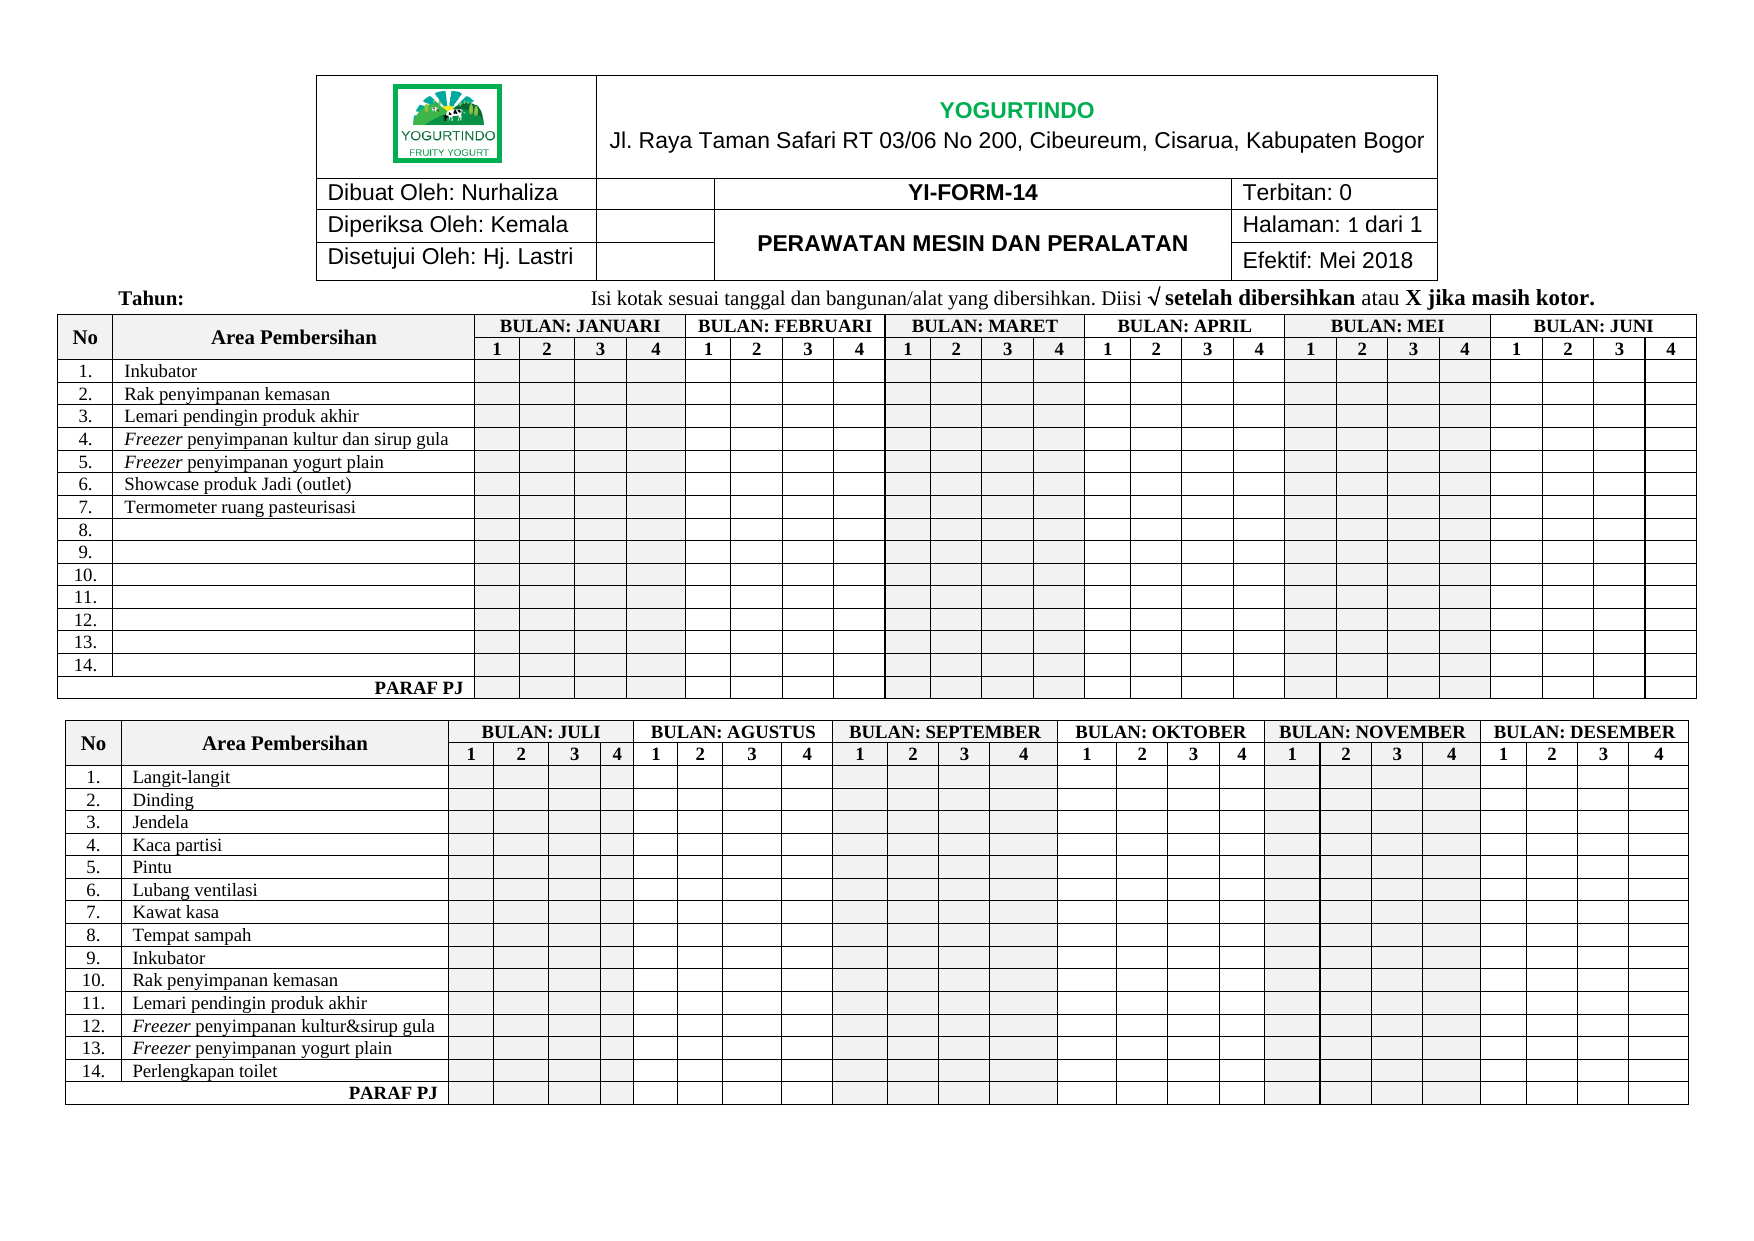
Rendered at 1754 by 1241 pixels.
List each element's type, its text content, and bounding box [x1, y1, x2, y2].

table_cell Showcase produk Jadi (outlet) [113, 473, 474, 495]
table_cell [686, 609, 730, 630]
table_cell [575, 383, 626, 404]
table_cell [634, 1015, 677, 1036]
table_cell [1131, 451, 1181, 472]
table_cell [520, 473, 574, 495]
table_cell [1337, 473, 1387, 495]
table_cell [1372, 924, 1422, 946]
table_cell [475, 383, 519, 404]
table_cell 1 [833, 743, 887, 765]
table_cell [731, 451, 782, 472]
table_cell [449, 1060, 493, 1081]
table_cell 1 [634, 743, 677, 765]
table_cell [886, 428, 930, 449]
table_cell 1 [1481, 743, 1526, 765]
table_cell [113, 631, 474, 653]
table_cell [939, 879, 989, 900]
table_header BULAN: FEBRUARI [686, 315, 884, 337]
table_cell [678, 879, 722, 900]
table_header BULAN: OKTOBER [1058, 721, 1264, 742]
table_cell [1321, 969, 1371, 991]
table_cell [1321, 992, 1371, 1013]
table_cell [1131, 586, 1181, 608]
table_cell [1265, 856, 1319, 878]
table_cell [982, 360, 1033, 382]
table_cell [475, 631, 519, 653]
table_cell [1131, 677, 1181, 698]
table_cell [1131, 428, 1181, 449]
text Tahun: Isi kotak sesuai tanggal dan bangunan/alat yang dibersihkan. Diisi setelah dibersihkan atau X jika masih kotor. [118, 284, 1636, 310]
table_cell [678, 992, 722, 1013]
table_cell [1594, 360, 1644, 382]
table_cell [939, 1060, 989, 1081]
table_cell [549, 856, 600, 878]
table_cell [1337, 383, 1387, 404]
table_cell [1058, 766, 1116, 787]
table_cell [1578, 1015, 1628, 1036]
table_cell [783, 609, 833, 630]
table_cell [1034, 609, 1084, 630]
table_cell [990, 856, 1057, 878]
table_cell 2. [66, 789, 121, 810]
table_cell [1058, 924, 1116, 946]
table_cell [1321, 834, 1371, 855]
table_cell [678, 1037, 722, 1059]
table_cell [888, 811, 938, 833]
table_cell [888, 1060, 938, 1081]
table_header BULAN: DESEMBER [1481, 721, 1688, 742]
table_cell [982, 564, 1033, 585]
table_cell [834, 405, 884, 427]
table_cell [1168, 789, 1219, 810]
table_cell [494, 766, 548, 787]
table_cell [1372, 811, 1422, 833]
table_cell [783, 360, 833, 382]
table_cell [1527, 1082, 1577, 1104]
table_cell [1085, 428, 1130, 449]
table_cell [1337, 631, 1387, 653]
table_cell [723, 924, 781, 946]
table_cell [990, 1037, 1057, 1059]
table_cell [1234, 473, 1284, 495]
table_cell [575, 428, 626, 449]
table_cell [1423, 789, 1480, 810]
table_cell [731, 609, 782, 630]
table_cell [1578, 811, 1628, 833]
table_header BULAN: JANUARI [475, 315, 685, 337]
table_cell [1034, 541, 1084, 563]
table_cell [1131, 473, 1181, 495]
table_cell Rak penyimpanan kemasan [122, 969, 448, 991]
table_cell [1440, 360, 1490, 382]
table_cell [1646, 609, 1696, 630]
table_cell 1. [58, 360, 112, 382]
table_cell [1034, 405, 1084, 427]
table_cell 3 [723, 743, 781, 765]
table_cell [1337, 541, 1387, 563]
table_cell [449, 856, 493, 878]
table_header BULAN: JUNI [1491, 315, 1696, 337]
table_header BULAN: NOVEMBER [1265, 721, 1480, 742]
table_cell [1578, 947, 1628, 968]
table_cell [1372, 901, 1422, 923]
table_cell [723, 789, 781, 810]
table_cell Jendela [122, 811, 448, 833]
table_cell [1285, 654, 1336, 676]
table_cell [686, 586, 730, 608]
table_cell [575, 609, 626, 630]
table_cell [1182, 360, 1233, 382]
table_cell 4 [1220, 743, 1264, 765]
table_cell [1527, 1015, 1577, 1036]
table_cell Pintu [122, 856, 448, 878]
table_cell [1481, 947, 1526, 968]
table_cell Tempat sampah [122, 924, 448, 946]
table_cell 1 [1265, 743, 1319, 765]
table_cell [549, 811, 600, 833]
table_cell [601, 1037, 633, 1059]
table_cell [1058, 1082, 1116, 1104]
table_cell [601, 1082, 633, 1104]
table_cell [1481, 1015, 1526, 1036]
table_cell 1. [66, 766, 121, 787]
table_cell [1594, 519, 1644, 540]
table_cell [520, 451, 574, 472]
table_cell [627, 405, 685, 427]
table_cell [888, 834, 938, 855]
table_cell [549, 789, 600, 810]
table_cell [549, 947, 600, 968]
table_cell [1543, 360, 1593, 382]
table_cell [723, 856, 781, 878]
table_cell [634, 924, 677, 946]
table_cell [990, 924, 1057, 946]
table_cell [634, 789, 677, 810]
table_cell [1220, 1060, 1264, 1081]
table_cell 4 [1234, 338, 1284, 359]
table_cell [1527, 1060, 1577, 1081]
table_cell 3 [1594, 338, 1644, 359]
table_cell [549, 992, 600, 1013]
table_cell [888, 947, 938, 968]
table_cell [1131, 360, 1181, 382]
table_cell [686, 383, 730, 404]
table_cell [888, 766, 938, 787]
table_cell [834, 519, 884, 540]
table_cell [1491, 473, 1542, 495]
table_cell [1337, 496, 1387, 517]
table_cell [475, 564, 519, 585]
table_cell [1265, 1037, 1319, 1059]
table_cell [939, 901, 989, 923]
table_cell [1543, 541, 1593, 563]
table_cell [1085, 586, 1130, 608]
table_cell [1034, 496, 1084, 517]
table_cell [1182, 473, 1233, 495]
table_cell [783, 631, 833, 653]
table_cell [1491, 519, 1542, 540]
table_cell [1265, 766, 1319, 787]
table_cell [834, 564, 884, 585]
table_cell [1234, 428, 1284, 449]
table_cell [1543, 609, 1593, 630]
table_cell [1117, 879, 1167, 900]
table_cell [1337, 519, 1387, 540]
table_cell [1085, 473, 1130, 495]
table_cell 2 [1131, 338, 1181, 359]
table_cell [1372, 856, 1422, 878]
table_cell [1234, 383, 1284, 404]
table_cell [1220, 1015, 1264, 1036]
table_cell [782, 924, 832, 946]
table_cell [1372, 947, 1422, 968]
table_cell [1182, 586, 1233, 608]
table_cell [1117, 992, 1167, 1013]
table_cell [731, 677, 782, 698]
table_cell [449, 834, 493, 855]
table_cell [634, 1060, 677, 1081]
table_cell [1527, 1037, 1577, 1059]
table_cell [888, 1015, 938, 1036]
table_cell [1034, 451, 1084, 472]
table_cell Freezer penyimpanan yogurt plain [113, 451, 474, 472]
table_cell [833, 1037, 887, 1059]
table_cell [520, 383, 574, 404]
table_cell [678, 856, 722, 878]
table_cell [627, 496, 685, 517]
table_cell 1 [1058, 743, 1116, 765]
table_cell [1337, 654, 1387, 676]
table_cell [1491, 383, 1542, 404]
table_cell [723, 1060, 781, 1081]
table_cell [888, 856, 938, 878]
table_cell [990, 879, 1057, 900]
table_cell [1543, 473, 1593, 495]
table_cell 14. [66, 1060, 121, 1081]
table_cell [575, 586, 626, 608]
table_cell [1440, 631, 1490, 653]
table_cell [833, 766, 887, 787]
table_cell [1372, 1037, 1422, 1059]
table_cell [1285, 677, 1336, 698]
table_cell [1034, 519, 1084, 540]
table_cell [475, 609, 519, 630]
table_cell [449, 992, 493, 1013]
table_cell [1337, 677, 1387, 698]
table_cell 1 [886, 338, 930, 359]
table_cell [1388, 541, 1439, 563]
table_cell [601, 1060, 633, 1081]
table_cell [1285, 609, 1336, 630]
table_cell [475, 654, 519, 676]
table_cell [601, 834, 633, 855]
table_cell [1594, 586, 1644, 608]
table_cell [1527, 992, 1577, 1013]
table_cell [1131, 519, 1181, 540]
table_cell [686, 631, 730, 653]
table_cell [1220, 811, 1264, 833]
table_cell 3. [58, 405, 112, 427]
table_cell [1646, 405, 1696, 427]
table_cell [1372, 834, 1422, 855]
table_cell [1646, 473, 1696, 495]
table_cell [1646, 586, 1696, 608]
table_cell [1265, 1015, 1319, 1036]
table_cell 4 [1629, 743, 1688, 765]
table_cell 2. [58, 383, 112, 404]
table_cell [1117, 789, 1167, 810]
table_cell [449, 789, 493, 810]
table_cell [1481, 879, 1526, 900]
table_cell [1034, 473, 1084, 495]
table_cell [1131, 654, 1181, 676]
table_cell [939, 1037, 989, 1059]
table_cell Kawat kasa [122, 901, 448, 923]
table_cell [1337, 428, 1387, 449]
table_cell [1629, 879, 1688, 900]
table_cell [1117, 834, 1167, 855]
table_cell [990, 901, 1057, 923]
table_cell [475, 405, 519, 427]
table_cell [834, 654, 884, 676]
table_cell [939, 992, 989, 1013]
table_cell [1321, 879, 1371, 900]
table_cell 3 [1372, 743, 1422, 765]
table_cell 1 [1285, 338, 1336, 359]
table_cell [982, 677, 1033, 698]
table_cell [990, 811, 1057, 833]
table_cell [783, 383, 833, 404]
table_cell [931, 496, 981, 517]
table_cell [1321, 856, 1371, 878]
table_cell [1481, 811, 1526, 833]
table_cell [686, 541, 730, 563]
table_cell [627, 631, 685, 653]
table_cell [1594, 609, 1644, 630]
table_cell [1423, 879, 1480, 900]
table_cell [1440, 405, 1490, 427]
table_cell [1220, 992, 1264, 1013]
table_cell [886, 654, 930, 676]
table_cell [1646, 451, 1696, 472]
table_cell [1182, 541, 1233, 563]
table_cell [1491, 428, 1542, 449]
table_cell [1481, 834, 1526, 855]
table_cell [627, 360, 685, 382]
table_cell [1372, 766, 1422, 787]
table_cell 3 [783, 338, 833, 359]
table_cell [1423, 1082, 1480, 1104]
table_cell [1234, 564, 1284, 585]
table_cell [731, 383, 782, 404]
table_cell [1131, 564, 1181, 585]
table_cell [731, 473, 782, 495]
table_cell [494, 969, 548, 991]
table_cell [1131, 631, 1181, 653]
table_cell [494, 1037, 548, 1059]
table_cell [1265, 901, 1319, 923]
table_cell [494, 879, 548, 900]
table_cell [1594, 451, 1644, 472]
table_cell [1388, 654, 1439, 676]
table_cell 2 [1527, 743, 1577, 765]
table_cell [833, 856, 887, 878]
table_cell [1527, 811, 1577, 833]
table_cell [494, 901, 548, 923]
table_cell [1578, 1082, 1628, 1104]
table_cell [449, 879, 493, 900]
table_cell [886, 473, 930, 495]
table_cell [888, 1082, 938, 1104]
table_cell [1629, 789, 1688, 810]
table_cell [1372, 1015, 1422, 1036]
table_cell 4 [1423, 743, 1480, 765]
table_cell [549, 1060, 600, 1081]
table_cell [1117, 766, 1167, 787]
table_cell [678, 1082, 722, 1104]
table_cell [1168, 1060, 1219, 1081]
table_cell [834, 451, 884, 472]
table_cell 4 [782, 743, 832, 765]
table_cell [731, 586, 782, 608]
table_cell [782, 1015, 832, 1036]
table_cell [982, 451, 1033, 472]
table_cell [990, 969, 1057, 991]
table_cell [1629, 856, 1688, 878]
table_cell [627, 677, 685, 698]
table_cell [686, 405, 730, 427]
table_cell Dinding [122, 789, 448, 810]
table_cell [1372, 1060, 1422, 1081]
table_cell [1321, 766, 1371, 787]
table_cell [731, 541, 782, 563]
table_cell [1234, 586, 1284, 608]
table_cell [1481, 924, 1526, 946]
table_cell [520, 677, 574, 698]
table_cell [1058, 1060, 1116, 1081]
table_cell 4. [58, 428, 112, 449]
table_cell [1629, 1082, 1688, 1104]
table_cell 14. [58, 654, 112, 676]
table_cell [1220, 1082, 1264, 1104]
table_cell [549, 924, 600, 946]
table_cell [1481, 901, 1526, 923]
table_cell [939, 811, 989, 833]
table_cell [1058, 992, 1116, 1013]
table_cell [939, 924, 989, 946]
table_cell 2 [888, 743, 938, 765]
table_cell [549, 901, 600, 923]
table_cell [1220, 879, 1264, 900]
table_cell [1481, 856, 1526, 878]
table_cell [990, 1082, 1057, 1104]
table_cell [1491, 586, 1542, 608]
table_cell [1481, 1037, 1526, 1059]
table_cell [939, 766, 989, 787]
table_cell [1372, 1082, 1422, 1104]
table_cell [1265, 969, 1319, 991]
table_cell [1543, 654, 1593, 676]
table_cell [1527, 834, 1577, 855]
table_cell 1 [1085, 338, 1130, 359]
table_cell [686, 451, 730, 472]
table_cell [1388, 473, 1439, 495]
table_cell [634, 879, 677, 900]
table_cell [982, 496, 1033, 517]
table_cell [520, 609, 574, 630]
table_cell 2 [520, 338, 574, 359]
table_cell [1168, 811, 1219, 833]
table_cell [731, 654, 782, 676]
table_cell [939, 789, 989, 810]
table_cell [723, 766, 781, 787]
table_cell 10. [58, 564, 112, 585]
table_cell [990, 766, 1057, 787]
table_cell [982, 609, 1033, 630]
table_cell [931, 654, 981, 676]
table_cell [783, 541, 833, 563]
table_cell [601, 789, 633, 810]
table_header BULAN: SEPTEMBER [833, 721, 1057, 742]
table_cell 2 [731, 338, 782, 359]
table_cell [1168, 901, 1219, 923]
table_cell [627, 428, 685, 449]
table_cell 4 [1646, 338, 1696, 359]
table_cell [723, 879, 781, 900]
table_cell [1388, 677, 1439, 698]
table_cell [886, 519, 930, 540]
table_cell [520, 654, 574, 676]
table_cell [627, 586, 685, 608]
table_cell [931, 383, 981, 404]
table_cell [1085, 564, 1130, 585]
table_cell [1646, 519, 1696, 540]
table_cell [1085, 451, 1130, 472]
table_cell [886, 631, 930, 653]
table_cell [982, 586, 1033, 608]
table_cell [1594, 564, 1644, 585]
table_cell [833, 992, 887, 1013]
table_cell 4 [834, 338, 884, 359]
table_cell [1388, 383, 1439, 404]
table_cell [549, 1037, 600, 1059]
table_cell [1372, 789, 1422, 810]
table_cell [931, 360, 981, 382]
table_cell [1337, 564, 1387, 585]
table_cell [1285, 405, 1336, 427]
table_cell [834, 631, 884, 653]
table_cell [1440, 609, 1490, 630]
table_cell [833, 834, 887, 855]
table_cell 2 [494, 743, 548, 765]
table_cell [1058, 947, 1116, 968]
table_cell [1578, 969, 1628, 991]
table_cell [982, 654, 1033, 676]
table_cell [1337, 360, 1387, 382]
table_cell [678, 789, 722, 810]
table_cell [575, 473, 626, 495]
table_cell [1337, 609, 1387, 630]
table_cell [1440, 496, 1490, 517]
table_cell [1321, 924, 1371, 946]
table_cell [886, 677, 930, 698]
table_cell [1117, 1060, 1167, 1081]
table_cell [1131, 609, 1181, 630]
table_cell [833, 924, 887, 946]
table_cell [1527, 901, 1577, 923]
table_cell [449, 969, 493, 991]
table_cell [494, 1015, 548, 1036]
table_cell [931, 473, 981, 495]
table_cell [1182, 496, 1233, 517]
table_cell [1168, 879, 1219, 900]
table_cell [1527, 766, 1577, 787]
table_cell [1321, 789, 1371, 810]
table_cell [939, 969, 989, 991]
table_cell [833, 901, 887, 923]
table_cell [678, 1060, 722, 1081]
table_cell [549, 766, 600, 787]
table_cell [886, 496, 930, 517]
table_cell [1481, 1082, 1526, 1104]
table_cell [723, 1082, 781, 1104]
table_cell [723, 811, 781, 833]
table_cell 3 [1578, 743, 1628, 765]
table_cell [1234, 496, 1284, 517]
table_cell [834, 609, 884, 630]
table_cell [1117, 1082, 1167, 1104]
table_cell [678, 834, 722, 855]
table_cell [888, 924, 938, 946]
table_cell [1265, 789, 1319, 810]
table_cell [520, 360, 574, 382]
table_cell 4 [990, 743, 1057, 765]
table_cell [686, 360, 730, 382]
table_cell [1182, 677, 1233, 698]
table_cell [1423, 856, 1480, 878]
table_cell [888, 969, 938, 991]
table_cell 3. [66, 811, 121, 833]
table_cell [475, 541, 519, 563]
table_cell [931, 541, 981, 563]
table_cell [990, 1015, 1057, 1036]
table_cell [449, 1082, 493, 1104]
table_cell [723, 834, 781, 855]
table_cell [1085, 405, 1130, 427]
table_cell [886, 541, 930, 563]
table_cell Termometer ruang pasteurisasi [113, 496, 474, 517]
table_cell [723, 1015, 781, 1036]
table_cell [1388, 496, 1439, 517]
table_cell [731, 360, 782, 382]
table_cell [686, 564, 730, 585]
table_cell [1131, 496, 1181, 517]
table_cell [731, 405, 782, 427]
table_cell [549, 834, 600, 855]
table_cell [834, 541, 884, 563]
table_cell [1629, 992, 1688, 1013]
table_cell [1491, 654, 1542, 676]
table_cell [449, 901, 493, 923]
table_cell [782, 901, 832, 923]
table_cell [888, 879, 938, 900]
table_cell [627, 609, 685, 630]
table_cell [634, 766, 677, 787]
table_cell [886, 451, 930, 472]
table_cell [1117, 1015, 1167, 1036]
table_cell [494, 834, 548, 855]
table_cell [1491, 631, 1542, 653]
table_cell [449, 924, 493, 946]
table_cell [939, 947, 989, 968]
table_cell [1117, 969, 1167, 991]
table_cell [634, 992, 677, 1013]
table_cell [886, 609, 930, 630]
table_cell [1629, 924, 1688, 946]
table_cell [1220, 856, 1264, 878]
table_cell [1265, 834, 1319, 855]
table_cell 4 [1034, 338, 1084, 359]
table_cell [475, 451, 519, 472]
table_cell [783, 564, 833, 585]
table_cell [1440, 383, 1490, 404]
table_cell [1182, 564, 1233, 585]
table_cell [1423, 1037, 1480, 1059]
table_cell [113, 586, 474, 608]
table_cell [627, 541, 685, 563]
table_cell [1646, 631, 1696, 653]
table_cell [888, 901, 938, 923]
table_cell [575, 541, 626, 563]
table_cell [1629, 1060, 1688, 1081]
table_cell [1265, 879, 1319, 900]
table_header Area Pembersihan [113, 315, 474, 359]
table_cell [990, 834, 1057, 855]
table_header No [66, 721, 121, 765]
table_cell [113, 654, 474, 676]
table_cell Kaca partisi [122, 834, 448, 855]
table_cell [982, 383, 1033, 404]
table_cell [931, 564, 981, 585]
table_cell [1182, 383, 1233, 404]
table_cell 3 [549, 743, 600, 765]
table_cell [1388, 360, 1439, 382]
table_cell 2 [1321, 743, 1371, 765]
table_cell 5. [58, 451, 112, 472]
table_cell [1285, 473, 1336, 495]
table_cell [520, 631, 574, 653]
table_cell [1527, 924, 1577, 946]
table_cell [723, 992, 781, 1013]
table_cell [1646, 428, 1696, 449]
table_cell [783, 405, 833, 427]
table_cell [723, 1037, 781, 1059]
table_cell [1117, 856, 1167, 878]
table_cell [931, 405, 981, 427]
table_cell [783, 654, 833, 676]
table_cell [783, 677, 833, 698]
table_cell [1265, 1060, 1319, 1081]
table_cell [494, 856, 548, 878]
table_cell [1543, 496, 1593, 517]
table_cell 2 [1117, 743, 1167, 765]
table_cell [449, 1015, 493, 1036]
table_cell [833, 947, 887, 968]
table_cell [1440, 451, 1490, 472]
table_cell 12. [66, 1015, 121, 1036]
table_cell [475, 473, 519, 495]
table_cell [1285, 428, 1336, 449]
table_cell [1594, 654, 1644, 676]
table_cell [1646, 541, 1696, 563]
table_cell [1578, 879, 1628, 900]
table_cell [449, 766, 493, 787]
table_cell [1058, 879, 1116, 900]
table_cell [1168, 834, 1219, 855]
table_header BULAN: AGUSTUS [634, 721, 832, 742]
table_cell [1117, 1037, 1167, 1059]
table_cell [1527, 879, 1577, 900]
table_cell [475, 519, 519, 540]
table_cell 1 [686, 338, 730, 359]
table_cell [475, 496, 519, 517]
table_cell [990, 992, 1057, 1013]
table_cell 3 [1388, 338, 1439, 359]
table_cell [1491, 564, 1542, 585]
table_cell 3 [575, 338, 626, 359]
table_cell [834, 586, 884, 608]
table_cell [782, 766, 832, 787]
table_cell Rak penyimpanan kemasan [113, 383, 474, 404]
table_cell [834, 428, 884, 449]
table_header BULAN: MEI [1285, 315, 1490, 337]
table_cell [627, 473, 685, 495]
table_cell [834, 677, 884, 698]
table_cell [782, 969, 832, 991]
table_cell [1234, 631, 1284, 653]
table_cell [834, 360, 884, 382]
table_cell [549, 1082, 600, 1104]
table_cell [1646, 564, 1696, 585]
table_cell [1220, 901, 1264, 923]
table_cell [1085, 519, 1130, 540]
table_cell [1491, 451, 1542, 472]
table_cell [1220, 1037, 1264, 1059]
table_cell [783, 496, 833, 517]
table_cell [1085, 383, 1130, 404]
table_cell [1220, 947, 1264, 968]
table_cell [1058, 811, 1116, 833]
table_cell [833, 1060, 887, 1081]
table_cell [634, 834, 677, 855]
table_cell [475, 677, 519, 698]
table_cell [1646, 496, 1696, 517]
table_cell [783, 428, 833, 449]
table_cell [1234, 541, 1284, 563]
table_cell [1388, 564, 1439, 585]
table_cell [1220, 766, 1264, 787]
table_cell [627, 383, 685, 404]
table_cell [1629, 901, 1688, 923]
table_cell [1220, 969, 1264, 991]
table_cell [575, 451, 626, 472]
table_cell [1034, 654, 1084, 676]
table_cell [1034, 586, 1084, 608]
table_cell 1 [449, 743, 493, 765]
table_cell 6. [58, 473, 112, 495]
table_cell 13. [66, 1037, 121, 1059]
table_cell [1440, 541, 1490, 563]
table_cell [494, 789, 548, 810]
table_cell [731, 564, 782, 585]
table_cell [634, 947, 677, 968]
table_cell [939, 1082, 989, 1104]
table_cell [475, 360, 519, 382]
table_cell [1168, 947, 1219, 968]
table_cell [782, 834, 832, 855]
table_cell [886, 405, 930, 427]
table_cell [833, 789, 887, 810]
table_cell [1285, 451, 1336, 472]
table_cell [782, 947, 832, 968]
table_cell [520, 496, 574, 517]
table_cell [1034, 428, 1084, 449]
table_cell [1578, 856, 1628, 878]
table_cell [634, 969, 677, 991]
table_cell [1646, 677, 1696, 698]
table_cell [886, 564, 930, 585]
table_cell [1646, 654, 1696, 676]
table_cell [1285, 519, 1336, 540]
table_cell [1034, 677, 1084, 698]
table_cell [634, 1037, 677, 1059]
table_cell Freezer penyimpanan kultur dan sirup gula [113, 428, 474, 449]
table_cell [1481, 969, 1526, 991]
table_cell Inkubator [122, 947, 448, 968]
table_cell [783, 451, 833, 472]
table_cell [1440, 677, 1490, 698]
table_cell [731, 631, 782, 653]
table_cell [1629, 766, 1688, 787]
table_cell [494, 924, 548, 946]
table_cell [1543, 405, 1593, 427]
table_cell [1491, 677, 1542, 698]
table_cell [833, 879, 887, 900]
table_cell [1372, 879, 1422, 900]
table_cell [723, 947, 781, 968]
table_cell [1388, 586, 1439, 608]
table_cell [1578, 901, 1628, 923]
table_cell [1220, 834, 1264, 855]
table_cell [686, 496, 730, 517]
table_cell [1085, 360, 1130, 382]
table_cell [1182, 428, 1233, 449]
table_cell [1481, 1060, 1526, 1081]
table_cell [1058, 856, 1116, 878]
table_cell [1117, 947, 1167, 968]
table_cell [113, 609, 474, 630]
table_cell [601, 879, 633, 900]
table_cell [1058, 901, 1116, 923]
table_cell 1 [1491, 338, 1542, 359]
table_cell [1285, 360, 1336, 382]
table_cell [678, 901, 722, 923]
table_cell [833, 811, 887, 833]
table_cell [1085, 609, 1130, 630]
table_cell [982, 541, 1033, 563]
table_cell [601, 1015, 633, 1036]
table_cell [1594, 631, 1644, 653]
table_cell [782, 992, 832, 1013]
table_cell [494, 947, 548, 968]
table_cell 2 [1337, 338, 1387, 359]
table_cell [678, 811, 722, 833]
table_cell [520, 586, 574, 608]
table_cell [1168, 766, 1219, 787]
table_cell [1629, 811, 1688, 833]
table_cell [575, 360, 626, 382]
table_cell [575, 519, 626, 540]
table_cell [601, 811, 633, 833]
table_cell [1182, 654, 1233, 676]
table_cell [1058, 789, 1116, 810]
table_cell [1543, 631, 1593, 653]
table_cell [1034, 360, 1084, 382]
table_cell [982, 631, 1033, 653]
table_cell [1594, 677, 1644, 698]
table_cell [1085, 631, 1130, 653]
table_cell [1578, 789, 1628, 810]
table_cell [834, 473, 884, 495]
table_cell [627, 654, 685, 676]
table_cell 2 [678, 743, 722, 765]
table_cell [113, 519, 474, 540]
table_cell [1646, 383, 1696, 404]
table_cell [990, 947, 1057, 968]
table_cell [678, 1015, 722, 1036]
table_cell [731, 496, 782, 517]
table_cell 4 [627, 338, 685, 359]
table_cell [931, 586, 981, 608]
table_cell [601, 766, 633, 787]
table_cell [678, 766, 722, 787]
table_cell [782, 1082, 832, 1104]
table_cell 11. [58, 586, 112, 608]
table_cell [601, 947, 633, 968]
table_cell [1594, 405, 1644, 427]
table_cell [931, 451, 981, 472]
table_cell [1285, 631, 1336, 653]
table_cell [1058, 1037, 1116, 1059]
table_cell [931, 519, 981, 540]
table_cell [575, 654, 626, 676]
table_cell [1423, 1060, 1480, 1081]
table_cell [1578, 834, 1628, 855]
table_cell [1168, 969, 1219, 991]
table_cell [782, 879, 832, 900]
table_cell [1285, 586, 1336, 608]
table_cell [1594, 383, 1644, 404]
table_cell [939, 856, 989, 878]
table_cell [1372, 992, 1422, 1013]
table_cell [1440, 654, 1490, 676]
table_cell [1491, 541, 1542, 563]
table_cell [1058, 834, 1116, 855]
table_cell [1388, 405, 1439, 427]
table_cell [1234, 677, 1284, 698]
table_cell [1629, 969, 1688, 991]
table_cell [575, 631, 626, 653]
table_cell [601, 856, 633, 878]
table_cell Langit-langit [122, 766, 448, 787]
table_cell [678, 924, 722, 946]
table_cell [1594, 496, 1644, 517]
table_cell [549, 1015, 600, 1036]
table_cell [1543, 519, 1593, 540]
table_cell [1594, 541, 1644, 563]
table_cell [1423, 947, 1480, 968]
table_cell [723, 901, 781, 923]
table_cell [982, 428, 1033, 449]
table_cell [1265, 1082, 1319, 1104]
table_header BULAN: APRIL [1085, 315, 1284, 337]
table_cell [1578, 766, 1628, 787]
table_cell [449, 947, 493, 968]
table_cell [1527, 789, 1577, 810]
table_cell [990, 1060, 1057, 1081]
table_cell [782, 811, 832, 833]
table_cell [1629, 834, 1688, 855]
table_cell [634, 901, 677, 923]
table_cell [723, 969, 781, 991]
table_cell [1321, 901, 1371, 923]
table_cell [1481, 766, 1526, 787]
table_cell Freezer penyimpanan yogurt plain [122, 1037, 448, 1059]
table_cell [1440, 586, 1490, 608]
table_cell [1578, 992, 1628, 1013]
table_cell Lemari pendingin produk akhir [113, 405, 474, 427]
table_cell 8. [66, 924, 121, 946]
table_cell [520, 519, 574, 540]
table_cell [1491, 405, 1542, 427]
table_cell [1629, 1015, 1688, 1036]
table_cell [634, 856, 677, 878]
table_cell [1481, 789, 1526, 810]
table_cell 12. [58, 609, 112, 630]
table_cell 10. [66, 969, 121, 991]
table_cell 3 [982, 338, 1033, 359]
table_cell [931, 428, 981, 449]
table_cell [601, 901, 633, 923]
table_cell Perlengkapan toilet [122, 1060, 448, 1081]
table_cell [1491, 609, 1542, 630]
table_cell [449, 1037, 493, 1059]
table_header BULAN: MARET [886, 315, 1084, 337]
table_cell [1321, 1060, 1371, 1081]
table_cell [1321, 1082, 1371, 1104]
table_cell [1265, 992, 1319, 1013]
table_cell [1440, 564, 1490, 585]
table_cell [1234, 654, 1284, 676]
table_cell 7. [66, 901, 121, 923]
table_cell [1285, 496, 1336, 517]
table_cell [1337, 586, 1387, 608]
table_cell [113, 541, 474, 563]
table_cell [475, 586, 519, 608]
table_cell [1578, 1060, 1628, 1081]
table_cell [990, 789, 1057, 810]
table_cell [931, 677, 981, 698]
table_cell [1388, 451, 1439, 472]
table_cell [1117, 811, 1167, 833]
table_cell [520, 564, 574, 585]
table_cell [627, 564, 685, 585]
table_cell [1543, 586, 1593, 608]
table_cell [782, 789, 832, 810]
table_cell [1629, 947, 1688, 968]
table_cell [601, 969, 633, 991]
table_cell [1234, 609, 1284, 630]
table_cell [1234, 360, 1284, 382]
table_cell 8. [58, 519, 112, 540]
table_cell [888, 992, 938, 1013]
table_header Area Pembersihan [122, 721, 448, 765]
table_cell [1388, 428, 1439, 449]
table_cell Lubang ventilasi [122, 879, 448, 900]
table_cell [834, 383, 884, 404]
table_cell [634, 1082, 677, 1104]
table_cell [1440, 519, 1490, 540]
table_cell [1265, 811, 1319, 833]
table_cell [1168, 1015, 1219, 1036]
table_cell [686, 677, 730, 698]
table_cell [1594, 428, 1644, 449]
table_cell [1168, 924, 1219, 946]
table_cell [1285, 383, 1336, 404]
table_cell [1321, 947, 1371, 968]
table_cell [1527, 969, 1577, 991]
table_cell [1182, 519, 1233, 540]
table_cell [783, 473, 833, 495]
table_cell [1220, 789, 1264, 810]
table_cell [634, 811, 677, 833]
table_cell [601, 992, 633, 1013]
table_cell [1388, 519, 1439, 540]
table_cell [931, 609, 981, 630]
table_cell [731, 428, 782, 449]
table_cell [1578, 1037, 1628, 1059]
table_cell [982, 473, 1033, 495]
table_cell [627, 451, 685, 472]
table_cell [783, 519, 833, 540]
table_cell [1131, 541, 1181, 563]
table_cell [1085, 677, 1130, 698]
table_cell [939, 1015, 989, 1036]
table_cell 3 [939, 743, 989, 765]
table_cell [1337, 405, 1387, 427]
table_cell [1168, 856, 1219, 878]
table_cell [1182, 609, 1233, 630]
table_cell [575, 405, 626, 427]
table_cell [1423, 766, 1480, 787]
table_cell [1594, 473, 1644, 495]
table_cell [1265, 924, 1319, 946]
table_cell [1543, 428, 1593, 449]
table_cell [1440, 428, 1490, 449]
table_cell [494, 1082, 548, 1104]
table_cell [1058, 969, 1116, 991]
table_cell [1388, 631, 1439, 653]
table_cell [1646, 360, 1696, 382]
table_cell 1 [475, 338, 519, 359]
table_cell 13. [58, 631, 112, 653]
table_cell [449, 811, 493, 833]
table_cell [1543, 451, 1593, 472]
table_cell [686, 519, 730, 540]
table_cell [1372, 969, 1422, 991]
table_cell [601, 924, 633, 946]
table_cell [1168, 1082, 1219, 1104]
table_cell [1423, 811, 1480, 833]
table_cell 4 [601, 743, 633, 765]
table_cell [1182, 631, 1233, 653]
table_cell [678, 969, 722, 991]
table_cell [1265, 947, 1319, 968]
table_cell [575, 564, 626, 585]
table_cell [888, 789, 938, 810]
table_cell [1629, 1037, 1688, 1059]
table_cell [1182, 451, 1233, 472]
table_cell [1527, 947, 1577, 968]
table_cell [1388, 609, 1439, 630]
table_cell [939, 834, 989, 855]
table_cell Inkubator [113, 360, 474, 382]
table_cell [520, 541, 574, 563]
table_cell [1285, 541, 1336, 563]
table_cell [834, 496, 884, 517]
table_cell [731, 519, 782, 540]
table_cell [1543, 677, 1593, 698]
table_cell [1423, 969, 1480, 991]
table_cell [494, 811, 548, 833]
table_cell [1578, 924, 1628, 946]
table_header No [58, 315, 112, 359]
table_cell [1337, 451, 1387, 472]
table_cell [1543, 383, 1593, 404]
table_cell 6. [66, 879, 121, 900]
table_cell [1085, 496, 1130, 517]
table_cell [1168, 992, 1219, 1013]
table_cell [833, 969, 887, 991]
table_cell [1423, 1015, 1480, 1036]
table_cell [1117, 901, 1167, 923]
table_cell [520, 405, 574, 427]
table_cell Freezer penyimpanan kultur&sirup gula [122, 1015, 448, 1036]
table_cell [1034, 631, 1084, 653]
table_cell Lemari pendingin produk akhir [122, 992, 448, 1013]
table_cell 9. [66, 947, 121, 968]
table_cell [886, 360, 930, 382]
table_cell [1234, 405, 1284, 427]
table_cell [1543, 564, 1593, 585]
table_cell [1085, 654, 1130, 676]
table_cell 11. [66, 992, 121, 1013]
table_cell [982, 405, 1033, 427]
table_cell [1034, 383, 1084, 404]
table_cell [1234, 451, 1284, 472]
table_cell [1491, 496, 1542, 517]
table_cell [1423, 992, 1480, 1013]
table_cell [475, 428, 519, 449]
table_cell [686, 473, 730, 495]
table_cell [1285, 564, 1336, 585]
table_cell [1085, 541, 1130, 563]
table_cell [1527, 856, 1577, 878]
table_cell [1423, 924, 1480, 946]
table_cell [982, 519, 1033, 540]
table_cell [1034, 564, 1084, 585]
table_cell 3 [1182, 338, 1233, 359]
table_cell [494, 992, 548, 1013]
table_cell [686, 428, 730, 449]
table_cell [549, 969, 600, 991]
table_cell 3 [1168, 743, 1219, 765]
table_cell [686, 654, 730, 676]
table_cell [1423, 901, 1480, 923]
table_cell [627, 519, 685, 540]
table_cell [1321, 811, 1371, 833]
table_cell 7. [58, 496, 112, 517]
table_cell [1440, 473, 1490, 495]
table_cell [931, 631, 981, 653]
table_cell [1220, 924, 1264, 946]
table_cell [113, 564, 474, 585]
table_header BULAN: JULI [449, 721, 633, 742]
table_cell [678, 947, 722, 968]
table_cell [575, 496, 626, 517]
table_cell [888, 1037, 938, 1059]
table_cell [1321, 1015, 1371, 1036]
table_cell [1234, 519, 1284, 540]
table_cell [1117, 924, 1167, 946]
table_cell [1321, 1037, 1371, 1059]
table_cell [1423, 834, 1480, 855]
table_cell [1058, 1015, 1116, 1036]
table_cell [1168, 1037, 1219, 1059]
table_cell 4. [66, 834, 121, 855]
table_cell [782, 1037, 832, 1059]
table_cell [782, 1060, 832, 1081]
table_cell [833, 1082, 887, 1104]
table_cell [1182, 405, 1233, 427]
table_cell 9. [58, 541, 112, 563]
table_cell [549, 879, 600, 900]
table_cell [833, 1015, 887, 1036]
picture [398, 89, 497, 158]
table_cell [494, 1060, 548, 1081]
table_cell [1131, 383, 1181, 404]
table_cell [1481, 992, 1526, 1013]
table_cell [783, 586, 833, 608]
table_cell [886, 383, 930, 404]
table_cell [782, 856, 832, 878]
table_cell PARAF PJ [58, 677, 474, 698]
table_cell 2 [931, 338, 981, 359]
table_cell 4 [1440, 338, 1490, 359]
table_cell [1491, 360, 1542, 382]
table_cell 2 [1543, 338, 1593, 359]
table_cell [1131, 405, 1181, 427]
table_cell [520, 428, 574, 449]
table_cell [575, 677, 626, 698]
table_cell PARAF PJ [66, 1082, 448, 1104]
table_cell 5. [66, 856, 121, 878]
table_cell [886, 586, 930, 608]
